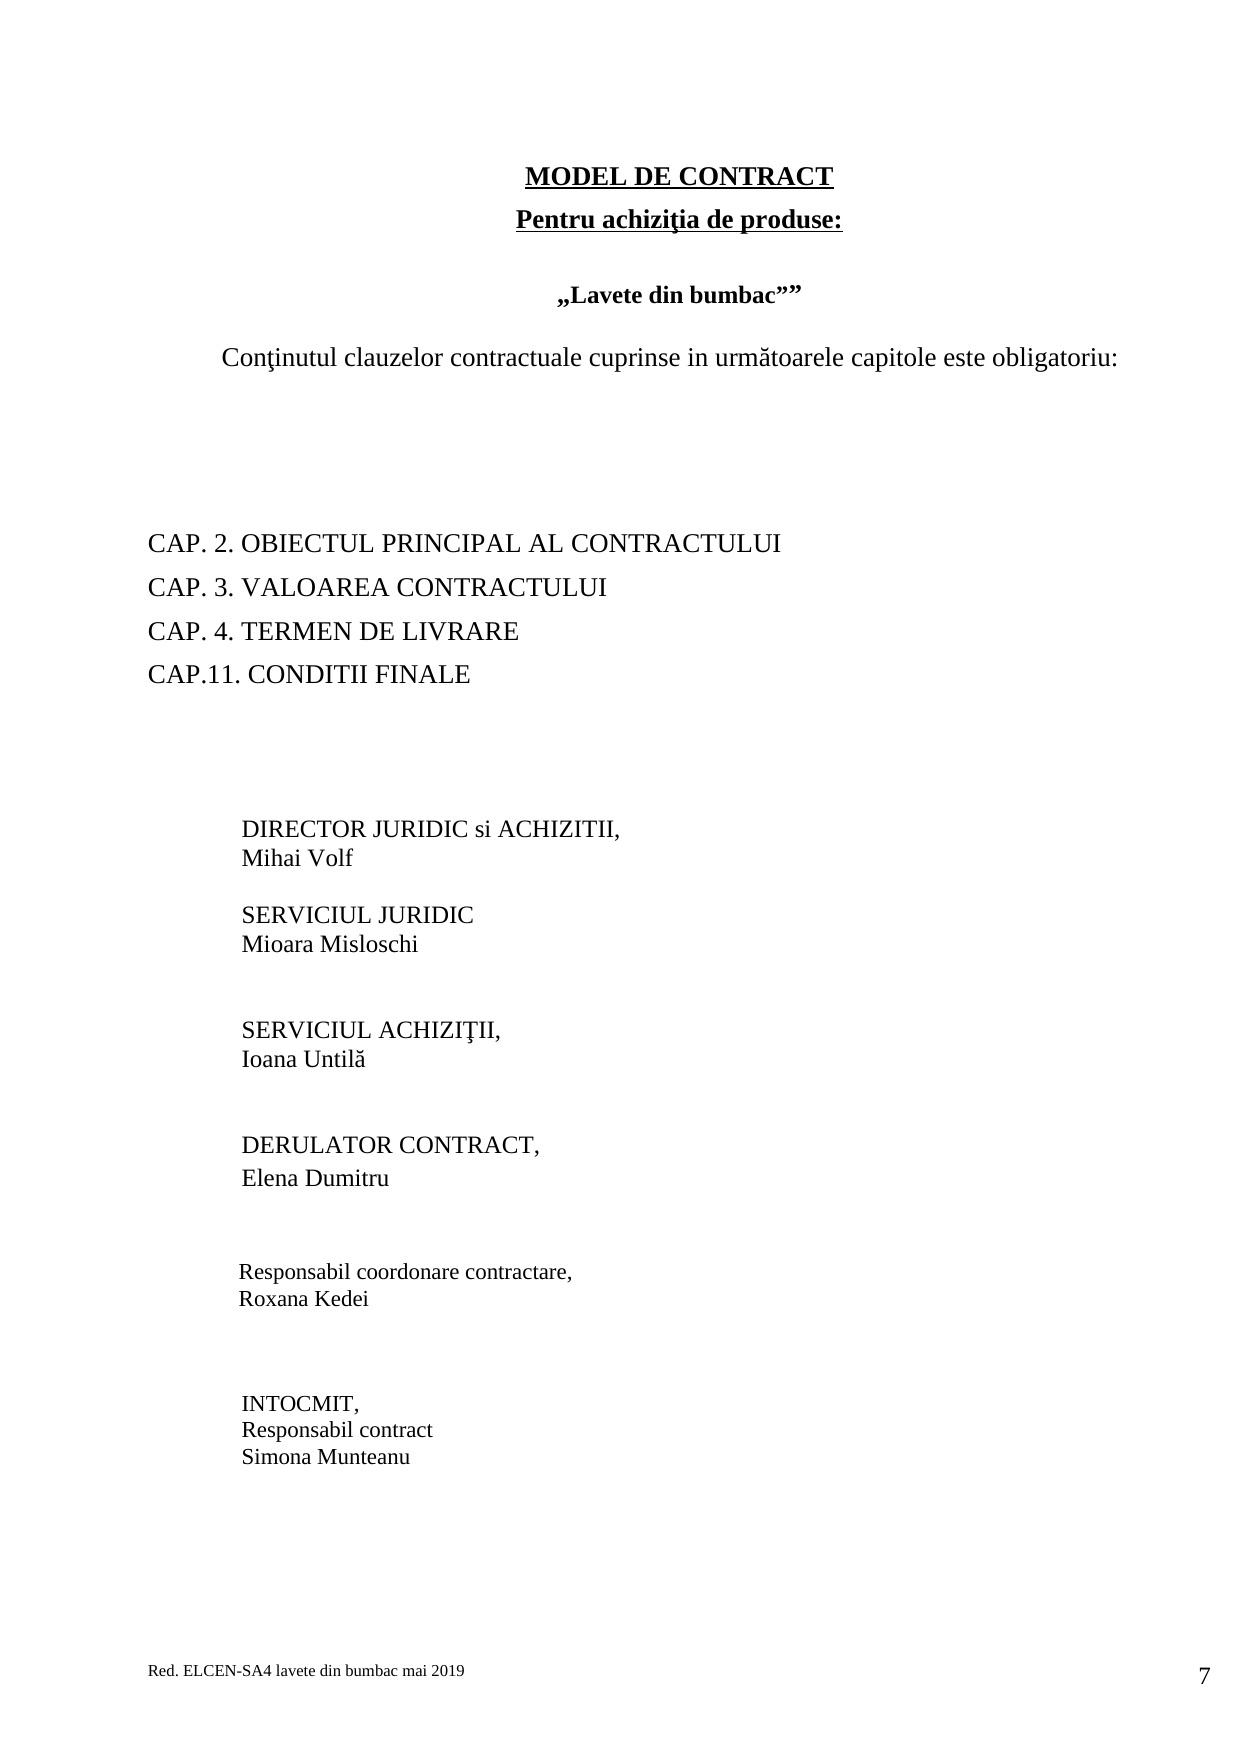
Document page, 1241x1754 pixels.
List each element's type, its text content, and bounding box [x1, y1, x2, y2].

text CAP. 3. VALOAREA CONTRACTULUI [148, 571, 1211, 602]
text Responsabil contract [168, 1416, 1211, 1443]
subtitle MODEL DE CONTRACT [148, 160, 1211, 191]
text Ioana Untilă [241, 1044, 1211, 1073]
text Responsabil coordonare contractare, [148, 1258, 1211, 1285]
text Roxana Kedei [148, 1285, 1211, 1311]
text Mioara Misloschi [241, 929, 1211, 958]
text SERVICIUL JURIDIC [241, 901, 1211, 929]
text DIRECTOR JURIDIC si ACHIZITII, [241, 814, 1211, 843]
text Elena Dumitru [241, 1163, 1211, 1192]
text Mihai Volf [241, 843, 1211, 872]
text Derulator contract, [241, 1131, 1211, 1159]
text „Lavete din bumbac”” [148, 278, 1211, 309]
subtitle Pentru achiziţia de produse: [148, 204, 1211, 235]
text CAP. 2. OBIECTUL PRINCIPAL AL CONTRACTULUI [148, 528, 1211, 559]
text Simona Munteanu [168, 1443, 1211, 1469]
text CAP. 4. TERMEN DE LIVRARE [148, 615, 1211, 646]
text SERVICIUL ACHIZIŢII, [241, 1016, 1211, 1044]
text CAP.11. CONDITII FINALE [148, 658, 1211, 690]
text Conţinutul clauzelor contractuale cuprinse in următoarele capitole este obligatoriu: [148, 341, 1211, 372]
text Intocmit, [168, 1390, 1211, 1416]
